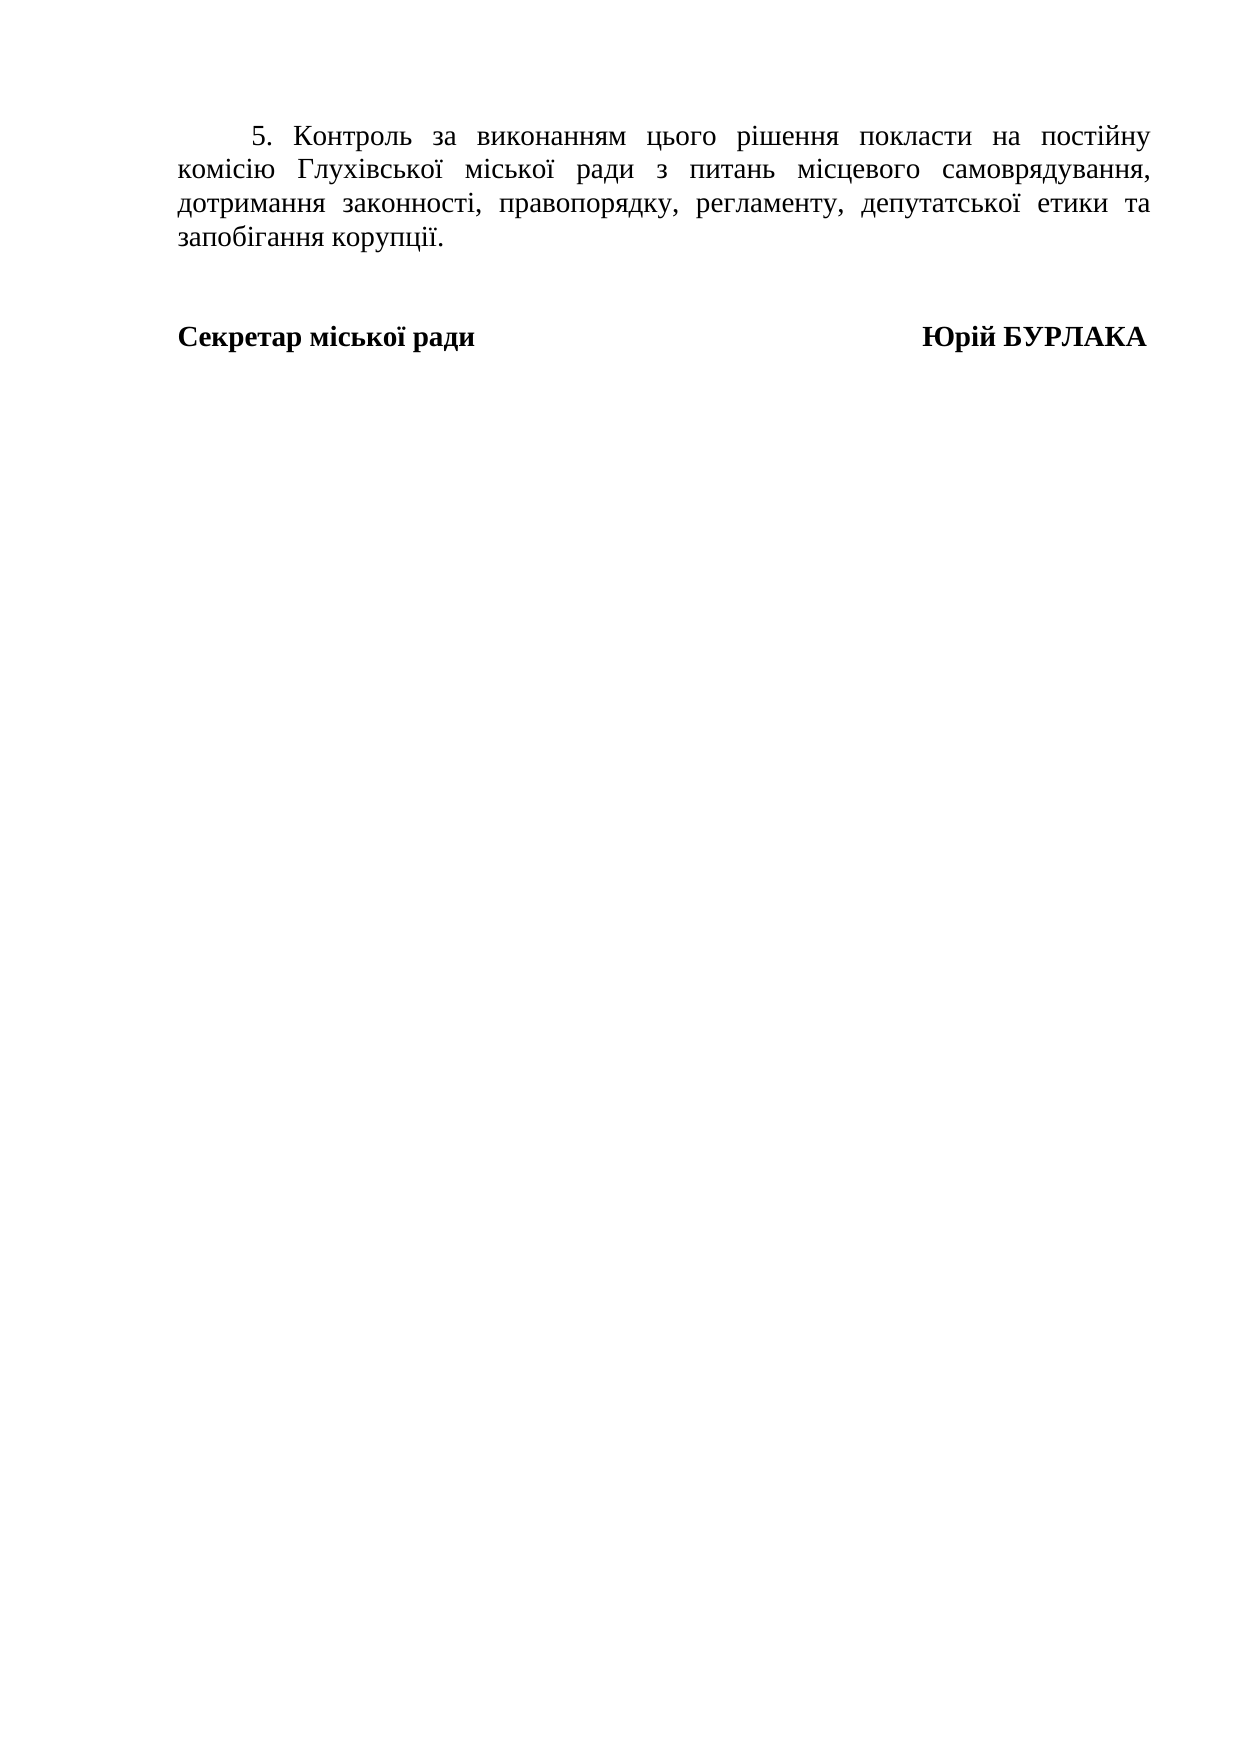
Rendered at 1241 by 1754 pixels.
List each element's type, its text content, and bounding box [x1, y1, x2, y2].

text Секретар міської ради Юрій БУРЛАКА [177, 319, 1152, 353]
text 5. Контроль за виконанням цього рішення покласти на постійну комісію Глухівської міської ради з питань місцевого самоврядування, дотримання законності, правопорядку, регламенту, депутатської етики та запобігання корупції. [177, 118, 1152, 252]
